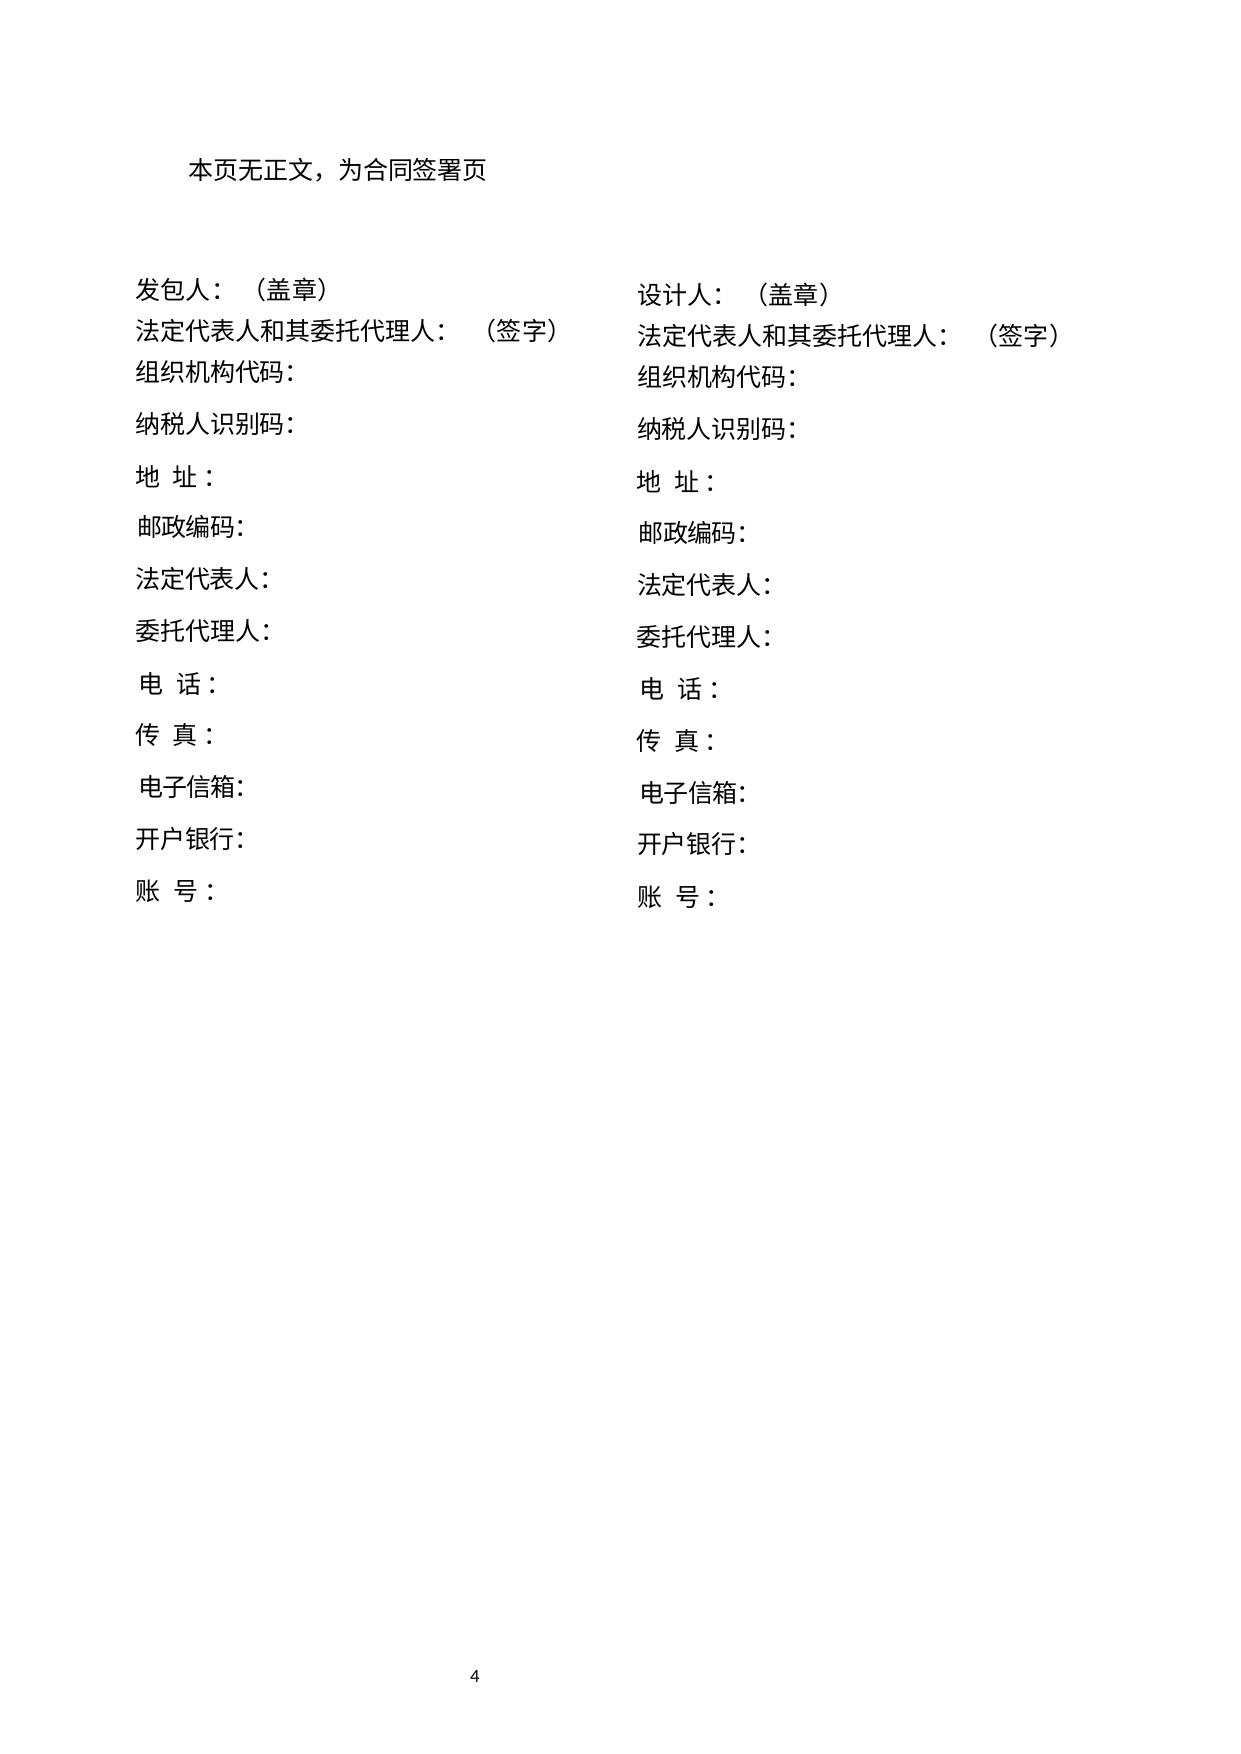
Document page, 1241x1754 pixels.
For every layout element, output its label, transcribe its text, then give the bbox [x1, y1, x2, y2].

text 本页无正文，为合同签署页 [189, 153, 1054, 186]
